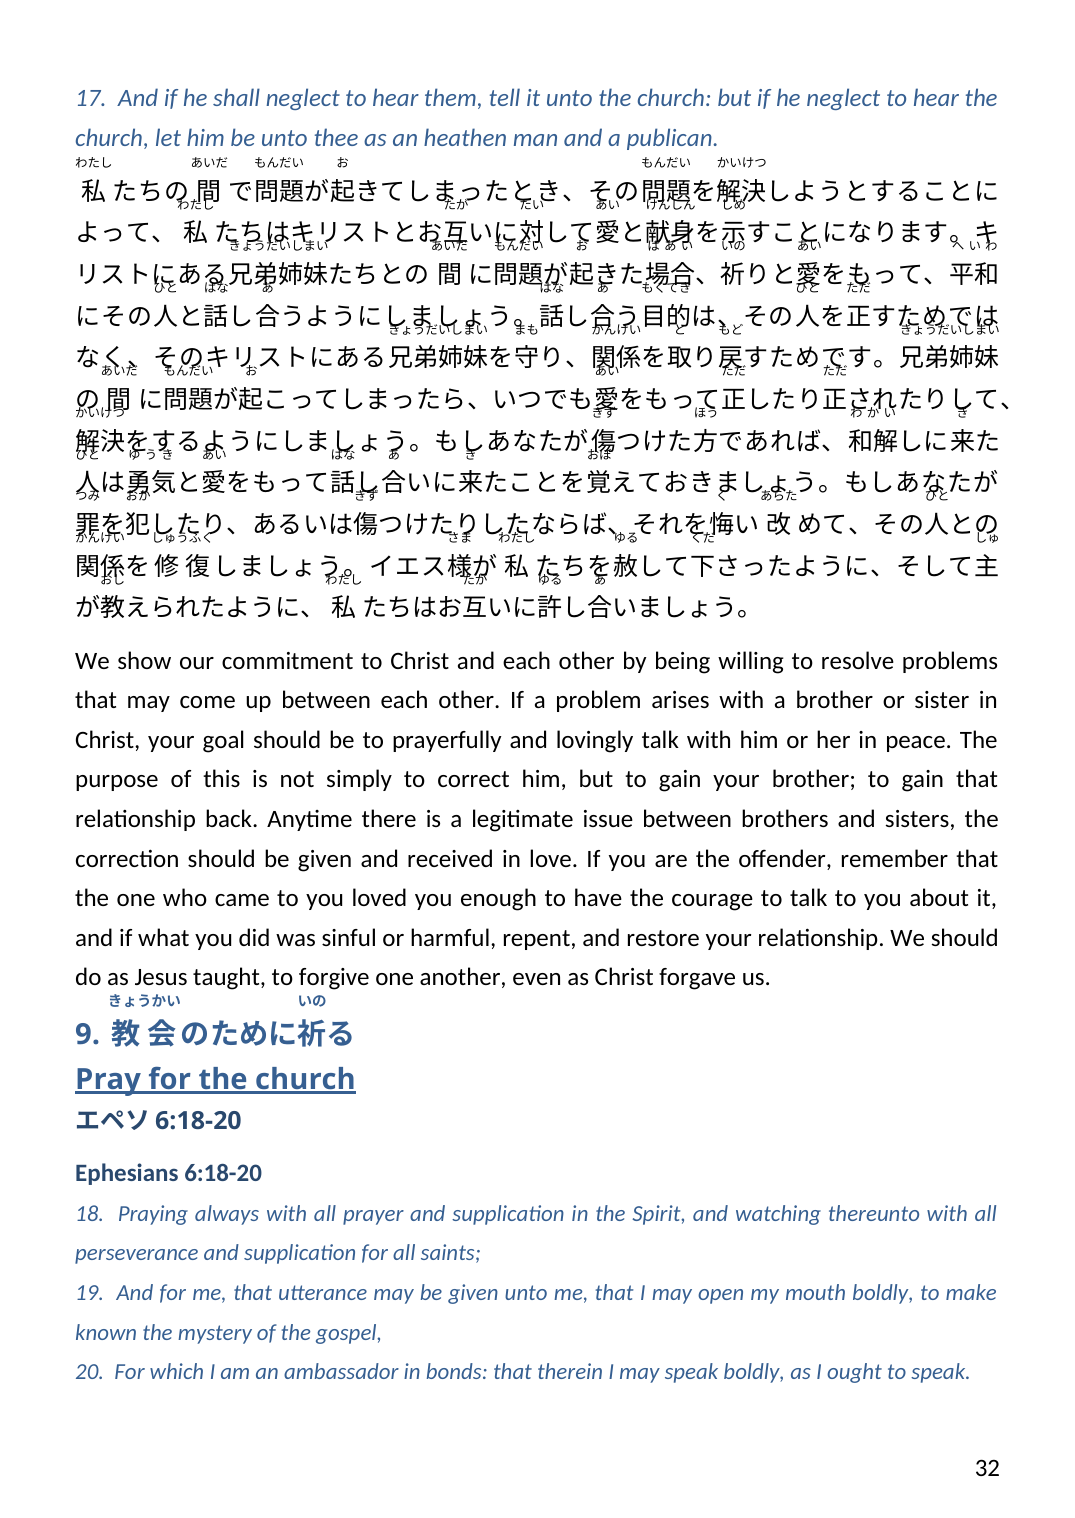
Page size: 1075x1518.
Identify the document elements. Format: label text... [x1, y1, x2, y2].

text 18. Praying always with all prayer and supplication in the Spirit, and watching thereunto with all perseverance and supplication for all saints; [75, 1189, 1000, 1269]
subtitle 9. のためにる [75, 1006, 1000, 1054]
subtitle Pray for the church [75, 1054, 1000, 1098]
text 17. And if he shall neglect to hear them, tell it unto the church: but if he neglect to hear the church, let him be unto thee as an heathen man and a publican. [75, 75, 1000, 154]
text 19. And for me, that utterance may be given unto me, that I may open my mouth boldly, to make known the mystery of the gospel, [75, 1269, 1000, 1348]
text 20. For which I am an ambassador in bonds: that therein I may speak boldly, as I ought to speak. [75, 1348, 1000, 1387]
text We show our commitment to Christ and each other by being willing to resolve problems that may come up between each other. If a problem arises with a brother or sister in Christ, your goal should be to prayerfully and lovingly talk with him or her in peace. The purpose of this is not simply to correct him, but to gain your brother; to gain that relationship back. Anytime there is a legitimate issue between brothers and sisters, the correction should be given and received in love. If you are the offender, remember that the one who came to you loved you enough to have the courage to talk to you about it, and if what you did was sinful or harmful, repent, and restore your relationship. We should do as Jesus taught, to forgive one another, even as Christ forgave us. [75, 637, 1000, 994]
text エペソ6:18-20 [75, 1098, 1000, 1137]
text たちのでがきてしまったとき、そのをしようとすることによって、たちはキリストとおいにしてとをすことになります。キリストにあるたちとのにがきた、りとをもって、にそのとしうようにしましょう。しうは、そのをすためではなく、そのキリストにあるをり、をりすためです。のにがこってしまったら、いつでもをもってしたりされたりして、をするようにしましょう。もしあなたがつけたであれば、しにたはとをもってしいにたことをえておきましょう。もしあなたがをしたり、あるいはつけたりしたならば、それをいめて、そのとのをしましょう。イエスがたちをしてさったように、そしてがえられたように、たちはおいにしいましょう。 [75, 167, 1000, 625]
text Ephesians 6:18-20 [75, 1150, 1000, 1189]
